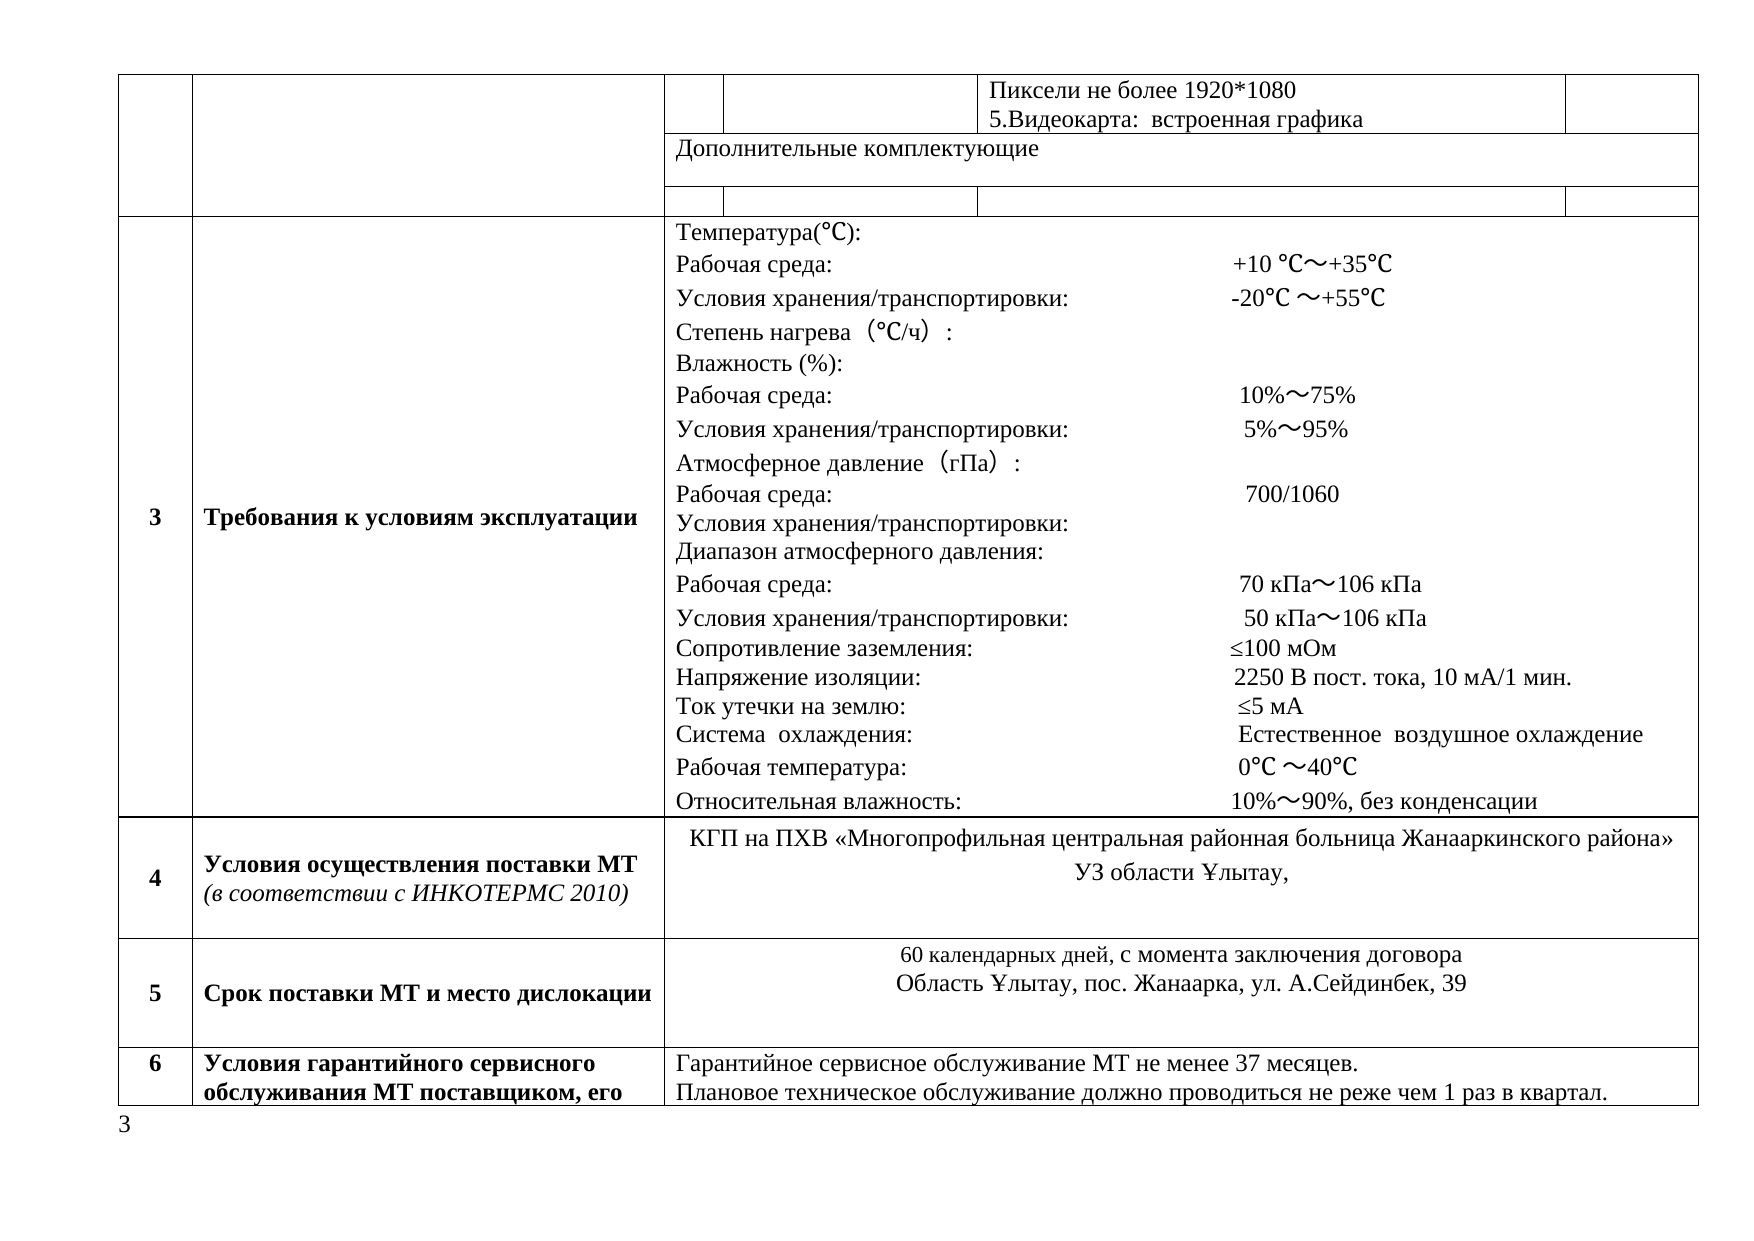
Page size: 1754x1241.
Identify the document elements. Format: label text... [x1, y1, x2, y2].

table_cell 5 [119, 939, 192, 1047]
table_cell 60 календарных дней, с момента заключения договора Область Ұлытау, пос. Жанаарка, ул. А.Сейдинбек, 39 [665, 939, 1698, 1047]
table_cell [193, 1048, 664, 1105]
table_cell Срок поставки МТ и место дислокации [193, 939, 664, 1047]
table_cell Дополнительные комплектующие [665, 134, 1698, 186]
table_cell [978, 75, 1565, 132]
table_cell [665, 1048, 1698, 1105]
table_cell Требования к условиям эксплуатации [193, 217, 664, 816]
table_cell [1566, 75, 1698, 132]
table_cell [1566, 187, 1698, 216]
table_cell [978, 187, 1565, 216]
table_cell 3 [119, 217, 192, 816]
table_cell [665, 187, 723, 216]
table_cell [724, 187, 977, 216]
table_cell 5 [665, 75, 723, 132]
table_cell Условия осуществления поставки МТ (в соответствии с ИНКОТЕРМС 2010) [193, 818, 664, 938]
table_cell 4 [119, 818, 192, 938]
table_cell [724, 75, 977, 132]
table_cell Температура(℃): Рабочая среда: +10 ℃〜+35℃ Условия хранения/транспортировки: -20℃ 〜+55℃ Степень нагрева（℃/ч）: Влажность (%): Рабочая среда: 10%〜75% Условия хранения/транспортировки: 5%〜95% Атмосферное давление（гПа）: Рабочая среда: 700/1060 Условия хранения/транспортировки: Диапазон атмосферного давления: Рабочая среда: 70 кПа〜106 кПа Условия хранения/транспортировки: 50 кПа〜106 кПа Сопротивление заземления: ≤100 мОм Напряжение изоляции: 2250 В пост. тока, 10 мА/1 мин. Ток утечки на землю: ≤5 мА Система охлаждения: Естественное воздушное охлаждение Рабочая температура: 0℃ 〜40℃ Относительная влажность: 10%〜90%, без конденсации [665, 217, 1698, 816]
table_cell 6 [119, 1048, 192, 1105]
table_cell КГП на ПХВ «Многопрофильная центральная районная больница Жанааркинского района» УЗ области Ұлытау, [665, 818, 1698, 938]
